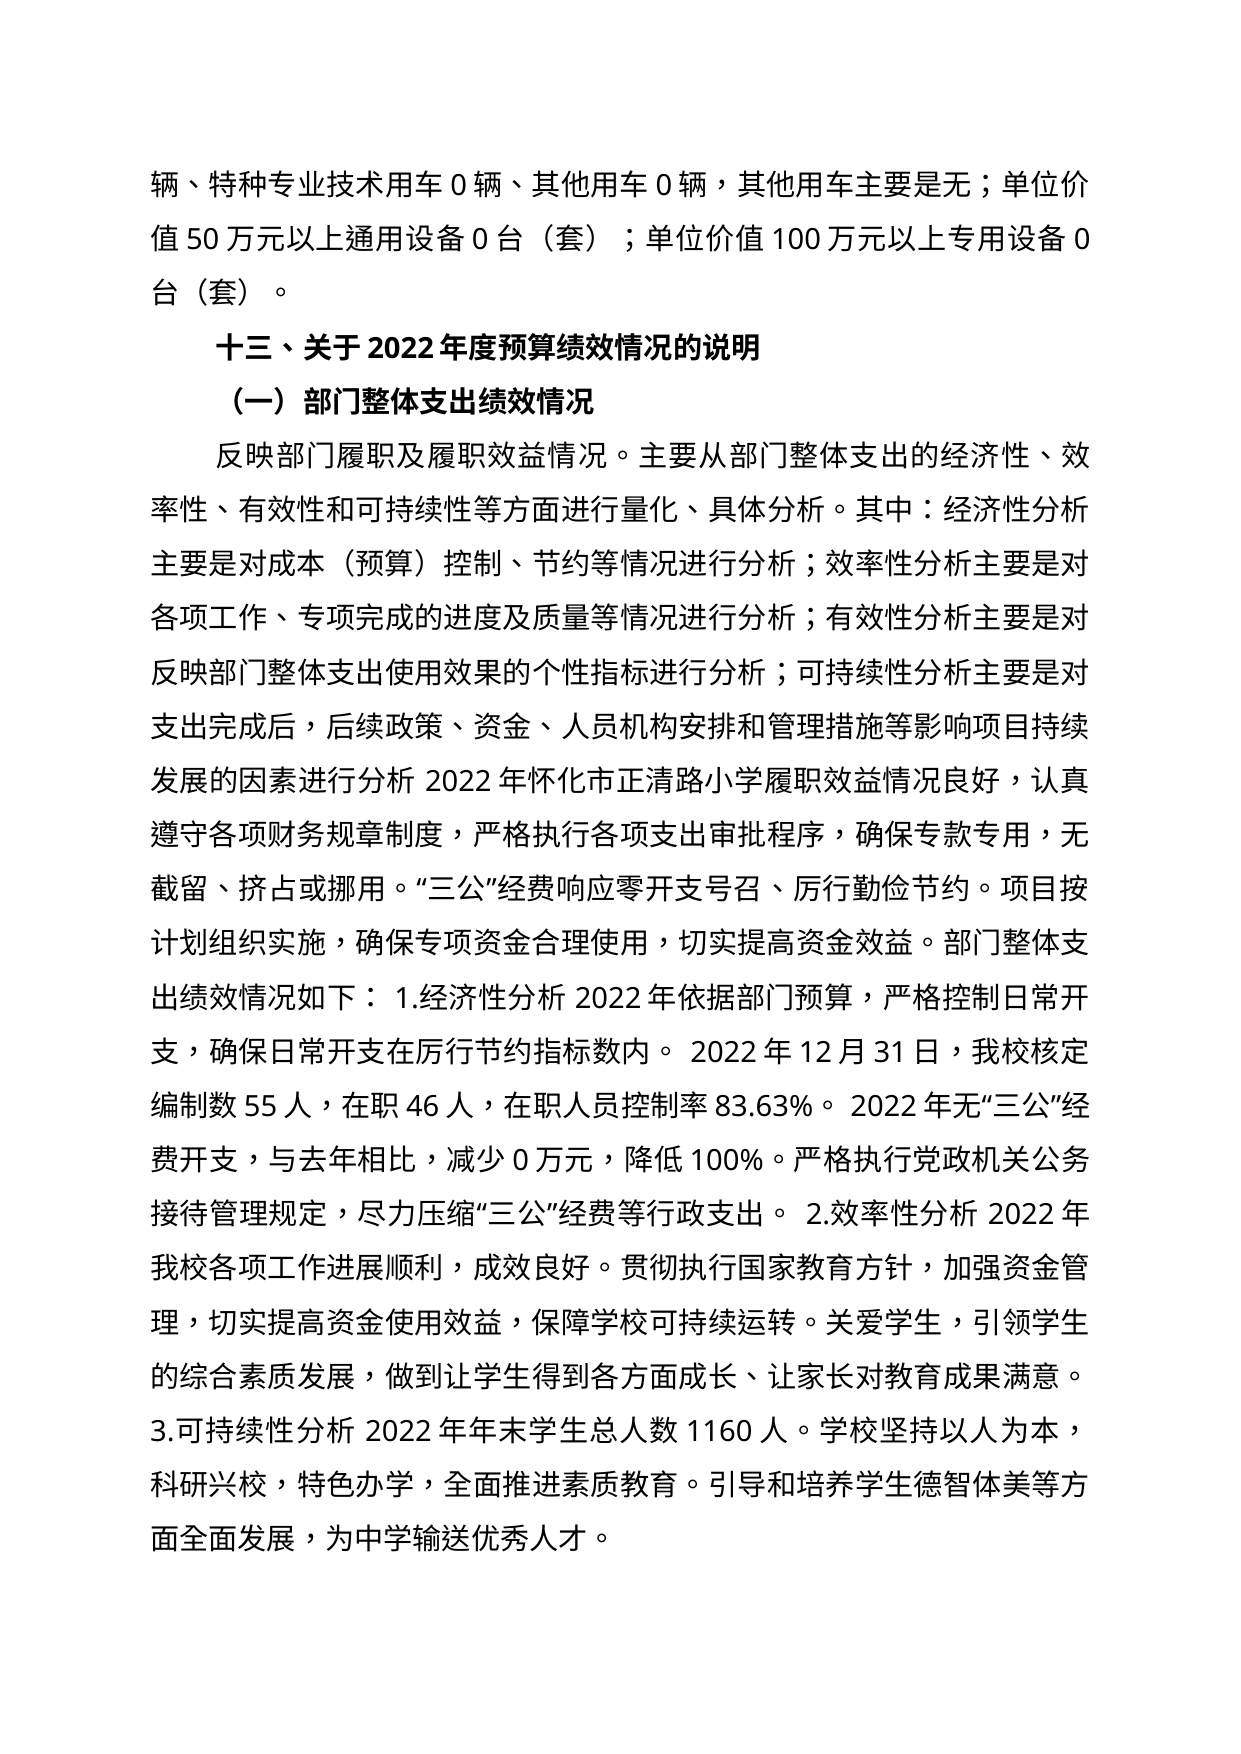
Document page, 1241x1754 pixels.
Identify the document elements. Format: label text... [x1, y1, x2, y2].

text 十三、关于2022年度预算绩效情况的说明 [150, 312, 1090, 367]
text （一）部门整体支出绩效情况 [150, 367, 1090, 421]
text 反映部门履职及履职效益情况。主要从部门整体支出的经济性、效率性、有效性和可持续性等方面进行量化、具体分析。其中：经济性分析主要是对成本（预算）控制、节约等情况进行分析；效率性分析主要是对各项工作、专项完成的进度及质量等情况进行分析；有效性分析主要是对反映部门整体支出使用效果的个性指标进行分析；可持续性分析主要是对支出完成后，后续政策、资金、人员机构安排和管理措施等影响项目持续发展的因素进行分析 2022年怀化市正清路小学履职效益情况良好，认真遵守各项财务规章制度，严格执行各项支出审批程序，确保专款专用，无截留、挤占或挪用。“三公”经费响应零开支号召、厉行勤俭节约。项目按计划组织实施，确保专项资金合理使用，切实提高资金效益。部门整体支出绩效情况如下： 1.经济性分析 2022年依据部门预算，严格控制日常开支，确保日常开支在厉行节约指标数内。 2022年12月31日，我校核定编制数55人，在职46人，在职人员控制率83.63%。 2022年无“三公”经费开支，与去年相比，减少0万元，降低100%。严格执行党政机关公务接待管理规定，尽力压缩“三公”经费等行政支出。 2.效率性分析 2022年我校各项工作进展顺利，成效良好。贯彻执行国家教育方针，加强资金管理，切实提高资金使用效益，保障学校可持续运转。关爱学生，引领学生的综合素质发展，做到让学生得到各方面成长、让家长对教育成果满意。 3.可持续性分析 2022年年末学生总人数1160人。学校坚持以人为本，科研兴校，特色办学，全面推进素质教育。引导和培养学生德智体美等方面全面发展，为中学输送优秀人才。 [150, 421, 1090, 1558]
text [150, 150, 1090, 312]
